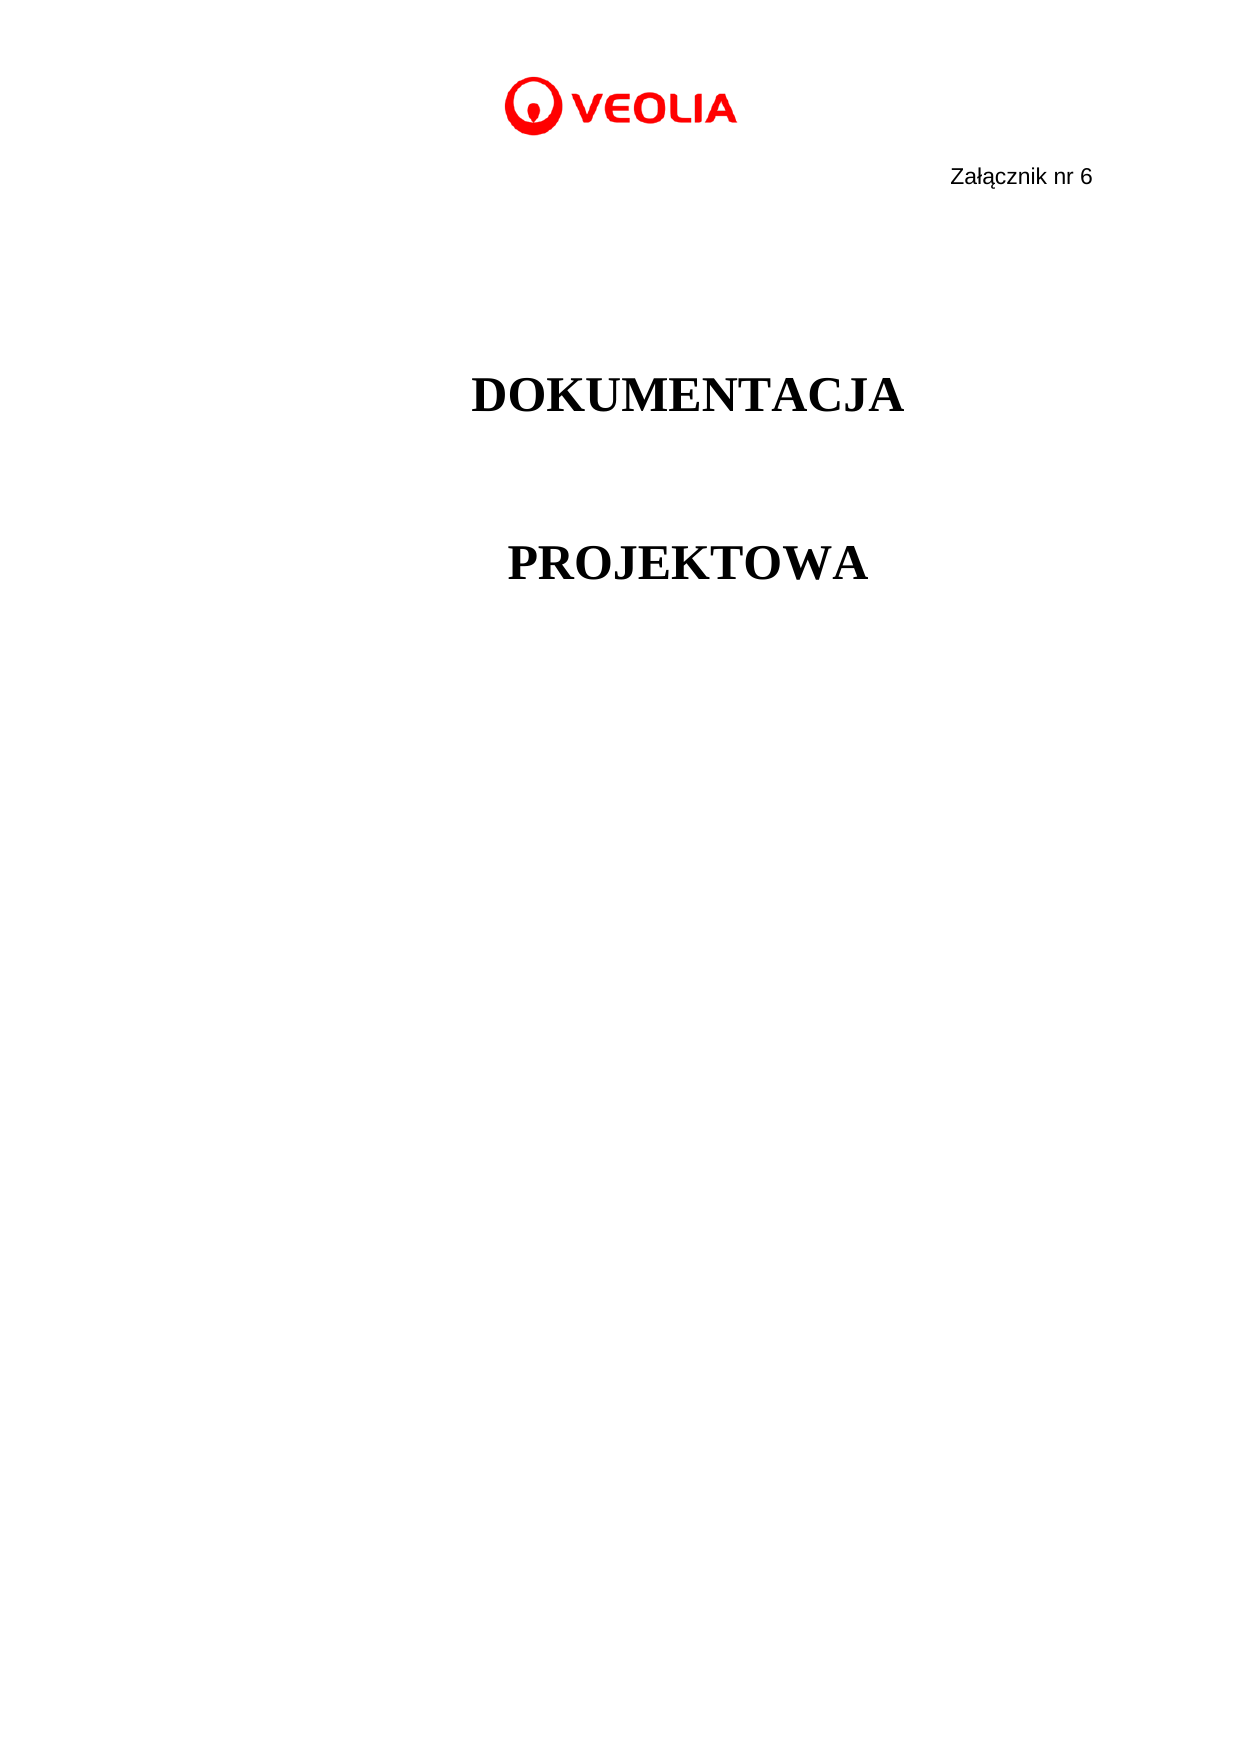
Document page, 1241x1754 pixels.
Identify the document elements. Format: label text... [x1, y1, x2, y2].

text Załącznik nr 6 [148, 163, 1093, 189]
picture [501, 73, 739, 137]
text DOKUMENTACJA [283, 365, 1093, 422]
text PROJEKTOWA [283, 532, 1093, 590]
